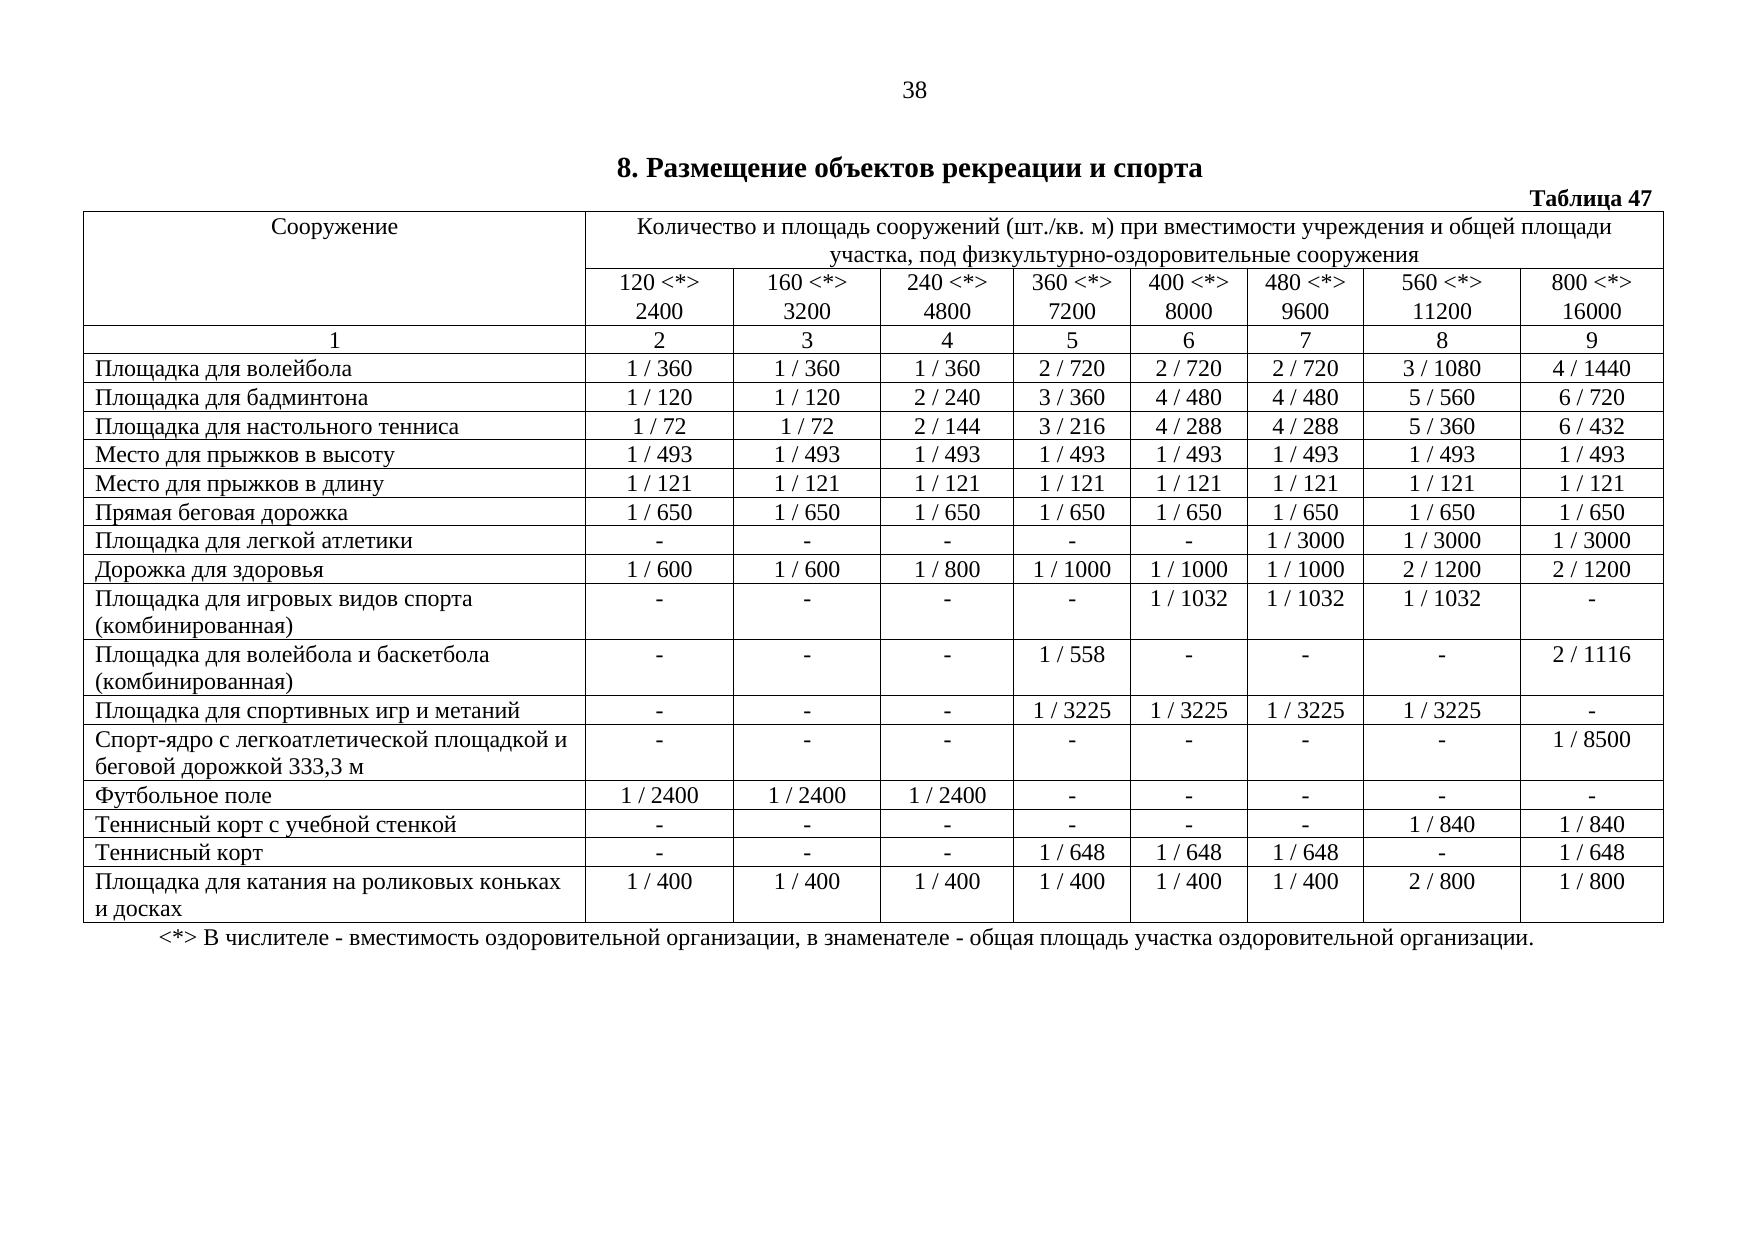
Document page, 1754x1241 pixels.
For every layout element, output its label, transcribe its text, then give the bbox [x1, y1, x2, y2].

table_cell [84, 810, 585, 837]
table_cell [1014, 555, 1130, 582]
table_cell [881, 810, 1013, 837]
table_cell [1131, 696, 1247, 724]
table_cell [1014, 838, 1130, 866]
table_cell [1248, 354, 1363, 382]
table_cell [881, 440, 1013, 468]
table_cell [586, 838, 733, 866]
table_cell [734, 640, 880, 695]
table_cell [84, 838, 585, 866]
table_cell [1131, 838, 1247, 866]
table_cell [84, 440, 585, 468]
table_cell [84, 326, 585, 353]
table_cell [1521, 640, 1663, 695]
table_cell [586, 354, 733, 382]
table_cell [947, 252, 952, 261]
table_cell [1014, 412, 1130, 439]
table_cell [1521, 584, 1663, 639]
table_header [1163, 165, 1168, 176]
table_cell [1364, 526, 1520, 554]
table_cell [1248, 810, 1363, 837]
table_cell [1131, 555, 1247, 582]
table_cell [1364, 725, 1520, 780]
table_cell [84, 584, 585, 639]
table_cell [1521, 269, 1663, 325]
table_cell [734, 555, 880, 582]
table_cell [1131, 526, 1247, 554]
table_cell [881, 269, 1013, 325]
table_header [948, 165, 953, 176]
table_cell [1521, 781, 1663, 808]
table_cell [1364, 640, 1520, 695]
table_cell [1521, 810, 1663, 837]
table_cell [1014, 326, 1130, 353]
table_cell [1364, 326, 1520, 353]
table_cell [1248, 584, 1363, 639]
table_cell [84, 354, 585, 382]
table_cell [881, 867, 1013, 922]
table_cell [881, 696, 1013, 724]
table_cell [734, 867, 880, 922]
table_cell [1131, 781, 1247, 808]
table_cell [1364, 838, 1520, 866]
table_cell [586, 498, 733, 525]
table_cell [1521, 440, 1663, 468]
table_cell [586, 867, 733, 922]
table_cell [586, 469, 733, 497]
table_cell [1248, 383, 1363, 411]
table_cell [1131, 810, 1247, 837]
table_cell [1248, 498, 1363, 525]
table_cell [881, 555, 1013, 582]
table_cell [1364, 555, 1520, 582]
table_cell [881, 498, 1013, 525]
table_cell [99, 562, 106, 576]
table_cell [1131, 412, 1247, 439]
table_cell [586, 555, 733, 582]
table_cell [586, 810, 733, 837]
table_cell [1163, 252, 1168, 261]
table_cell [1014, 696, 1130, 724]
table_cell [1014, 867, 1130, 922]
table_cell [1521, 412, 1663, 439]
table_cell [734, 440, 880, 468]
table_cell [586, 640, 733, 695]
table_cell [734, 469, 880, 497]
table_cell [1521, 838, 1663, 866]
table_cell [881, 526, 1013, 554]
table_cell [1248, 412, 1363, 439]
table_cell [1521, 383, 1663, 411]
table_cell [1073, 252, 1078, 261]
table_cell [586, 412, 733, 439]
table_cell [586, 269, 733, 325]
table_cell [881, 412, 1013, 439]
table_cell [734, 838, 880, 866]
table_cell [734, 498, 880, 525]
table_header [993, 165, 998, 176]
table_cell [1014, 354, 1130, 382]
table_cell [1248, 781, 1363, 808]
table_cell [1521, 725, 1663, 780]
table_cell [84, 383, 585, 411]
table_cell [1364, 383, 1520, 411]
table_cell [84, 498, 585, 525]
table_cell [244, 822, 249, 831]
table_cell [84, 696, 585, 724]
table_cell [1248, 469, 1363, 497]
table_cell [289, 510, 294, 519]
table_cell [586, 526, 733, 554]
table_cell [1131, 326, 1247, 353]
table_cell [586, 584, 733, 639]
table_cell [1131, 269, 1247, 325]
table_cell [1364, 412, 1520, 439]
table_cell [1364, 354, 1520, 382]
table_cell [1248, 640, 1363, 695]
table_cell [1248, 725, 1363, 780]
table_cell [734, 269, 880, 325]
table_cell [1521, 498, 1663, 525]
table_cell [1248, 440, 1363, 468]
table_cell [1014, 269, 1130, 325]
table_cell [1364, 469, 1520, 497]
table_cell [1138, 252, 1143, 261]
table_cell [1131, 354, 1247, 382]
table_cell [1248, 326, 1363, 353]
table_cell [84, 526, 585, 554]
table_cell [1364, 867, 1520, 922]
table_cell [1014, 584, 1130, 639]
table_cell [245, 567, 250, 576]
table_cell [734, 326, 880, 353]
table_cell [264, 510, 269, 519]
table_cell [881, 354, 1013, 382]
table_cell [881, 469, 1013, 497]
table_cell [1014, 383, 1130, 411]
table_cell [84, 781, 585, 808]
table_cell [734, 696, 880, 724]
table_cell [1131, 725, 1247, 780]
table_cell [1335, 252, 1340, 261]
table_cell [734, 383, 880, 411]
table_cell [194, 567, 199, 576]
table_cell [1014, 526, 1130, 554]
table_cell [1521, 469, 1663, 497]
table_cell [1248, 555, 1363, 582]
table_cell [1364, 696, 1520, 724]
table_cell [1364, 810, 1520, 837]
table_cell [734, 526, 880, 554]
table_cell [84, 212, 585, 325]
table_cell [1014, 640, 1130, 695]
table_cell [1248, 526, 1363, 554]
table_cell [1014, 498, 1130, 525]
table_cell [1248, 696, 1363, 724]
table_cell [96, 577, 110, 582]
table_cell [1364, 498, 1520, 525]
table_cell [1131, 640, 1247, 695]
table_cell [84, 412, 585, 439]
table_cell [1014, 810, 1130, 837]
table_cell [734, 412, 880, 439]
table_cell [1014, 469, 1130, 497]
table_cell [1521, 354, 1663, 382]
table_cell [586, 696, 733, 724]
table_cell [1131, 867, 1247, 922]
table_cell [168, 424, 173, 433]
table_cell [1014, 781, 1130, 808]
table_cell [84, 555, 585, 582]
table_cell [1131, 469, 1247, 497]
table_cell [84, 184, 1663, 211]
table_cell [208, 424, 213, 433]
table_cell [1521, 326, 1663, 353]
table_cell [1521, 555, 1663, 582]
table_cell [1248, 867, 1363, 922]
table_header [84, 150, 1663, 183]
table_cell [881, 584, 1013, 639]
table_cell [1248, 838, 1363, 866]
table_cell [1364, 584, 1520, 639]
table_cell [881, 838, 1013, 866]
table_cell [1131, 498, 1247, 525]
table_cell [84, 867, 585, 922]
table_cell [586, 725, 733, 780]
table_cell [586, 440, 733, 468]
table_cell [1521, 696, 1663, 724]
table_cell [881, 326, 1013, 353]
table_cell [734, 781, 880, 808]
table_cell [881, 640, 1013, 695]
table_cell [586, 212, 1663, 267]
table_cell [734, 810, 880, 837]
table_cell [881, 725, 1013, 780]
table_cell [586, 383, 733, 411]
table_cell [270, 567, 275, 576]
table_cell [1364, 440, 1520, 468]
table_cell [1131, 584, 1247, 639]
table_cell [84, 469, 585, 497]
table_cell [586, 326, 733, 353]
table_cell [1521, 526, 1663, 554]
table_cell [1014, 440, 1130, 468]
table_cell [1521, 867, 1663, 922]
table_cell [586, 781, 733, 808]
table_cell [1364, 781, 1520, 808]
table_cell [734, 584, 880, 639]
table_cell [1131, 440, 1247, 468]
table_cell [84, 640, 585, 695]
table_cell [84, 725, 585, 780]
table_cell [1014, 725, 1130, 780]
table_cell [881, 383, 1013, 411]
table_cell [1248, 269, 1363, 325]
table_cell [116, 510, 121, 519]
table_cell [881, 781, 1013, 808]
text <*> В числителе - вместимость оздоровительной организации, в знаменателе - общая площадь участка оздоровительной организации. [83, 923, 1671, 951]
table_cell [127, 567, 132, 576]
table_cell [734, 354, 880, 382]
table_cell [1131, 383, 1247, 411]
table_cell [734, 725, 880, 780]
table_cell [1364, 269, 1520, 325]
